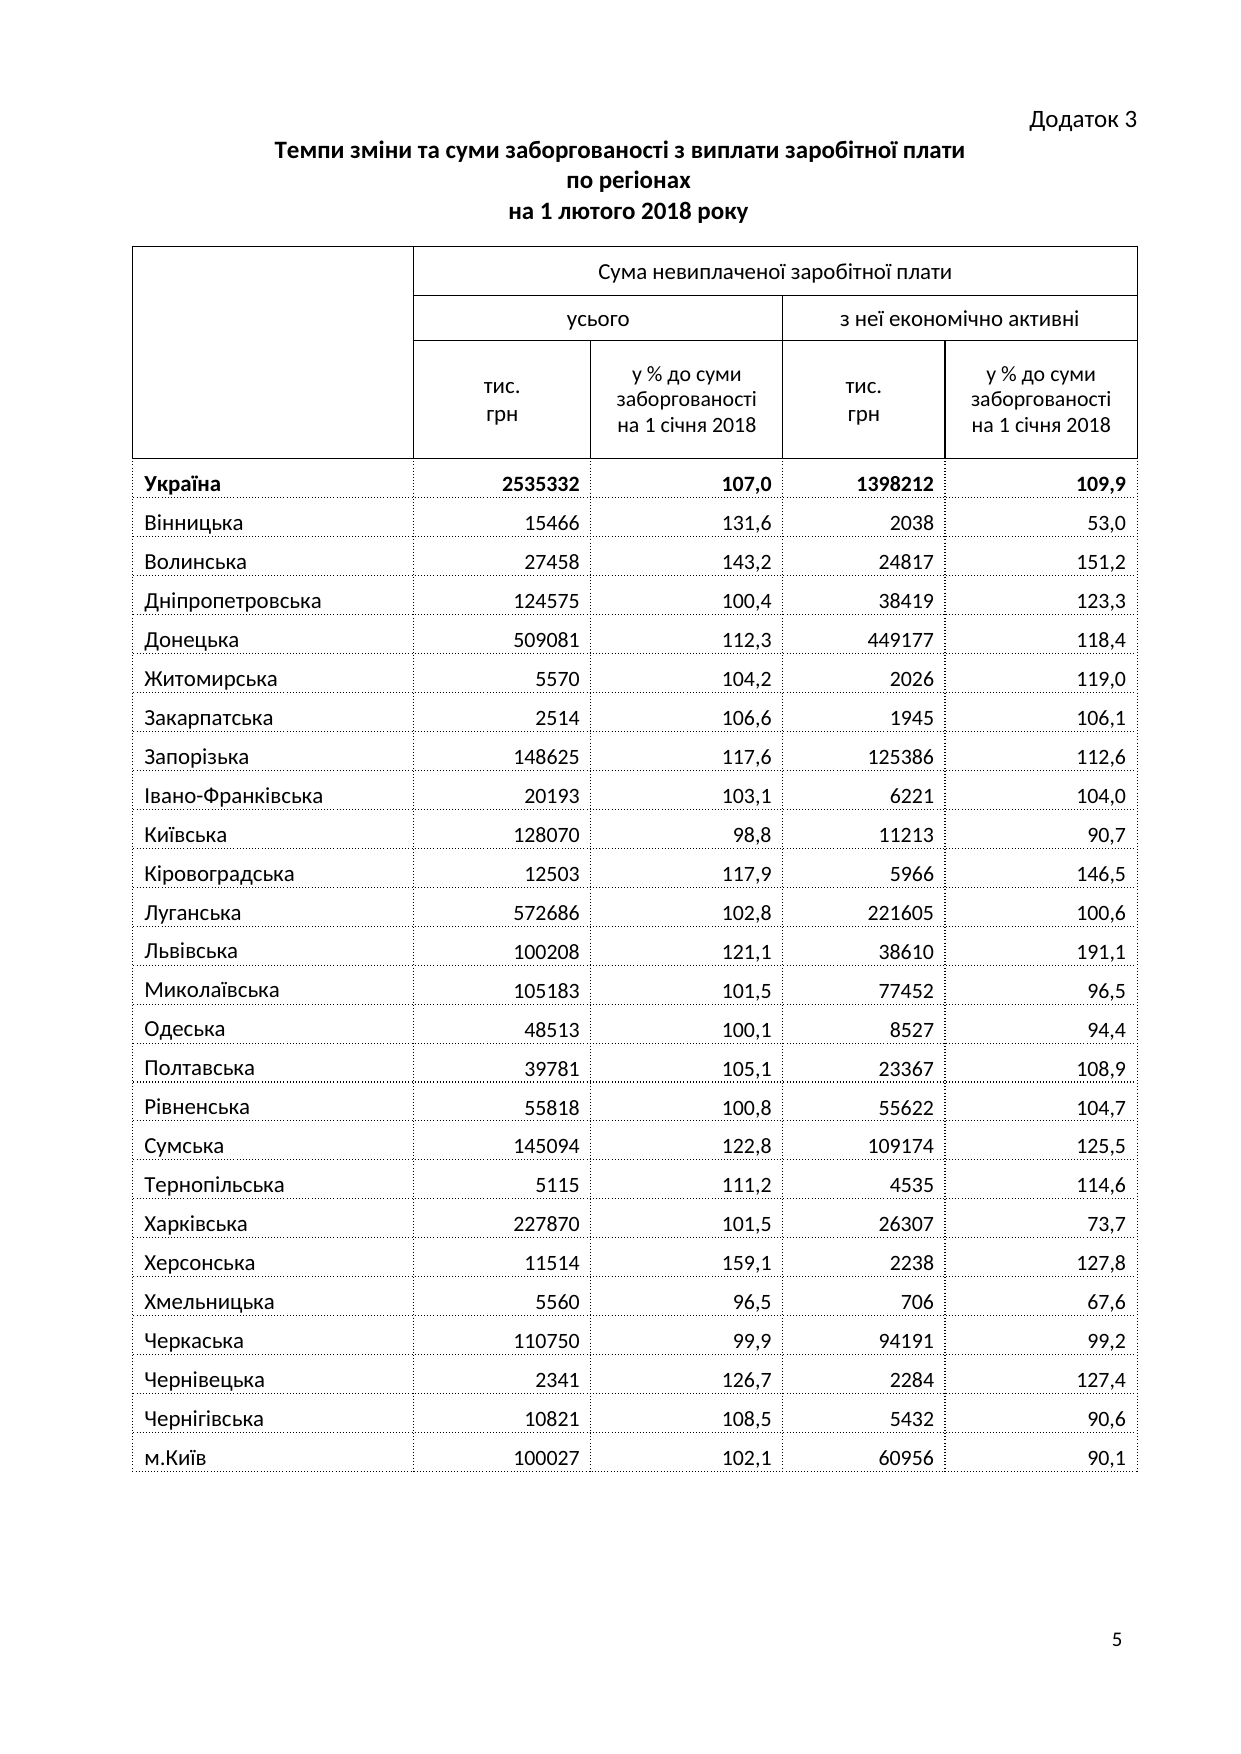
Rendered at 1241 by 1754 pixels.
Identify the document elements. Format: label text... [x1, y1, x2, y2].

table_cell 98,8 [591, 809, 783, 848]
table_cell Сумська [133, 1120, 413, 1159]
table_cell 109,9 [945, 459, 1137, 497]
table_cell 96,5 [945, 965, 1137, 1003]
table_cell у % до суми заборгованості на 1 січня 2018 [591, 341, 782, 458]
table_cell 145094 [414, 1120, 591, 1159]
table_cell 104,2 [591, 653, 783, 692]
table_cell 90,7 [945, 809, 1137, 848]
table_cell 706 [783, 1276, 945, 1315]
table_cell Черкаська [133, 1315, 413, 1354]
table_cell 38610 [783, 926, 945, 964]
table_cell Чернівецька [133, 1354, 413, 1393]
table_cell усього [414, 296, 782, 340]
table_cell Донецька [133, 614, 413, 653]
table_cell 39781 [414, 1043, 591, 1081]
table_cell тис. грн [414, 341, 590, 458]
table_cell 99,9 [591, 1315, 783, 1354]
table_cell 38419 [783, 575, 945, 614]
table_cell 221605 [783, 887, 945, 926]
table_cell 117,9 [591, 848, 783, 887]
text Додаток 3 [118, 103, 1137, 134]
table_cell Київська [133, 809, 413, 848]
table_cell 100,6 [945, 887, 1137, 926]
table_cell 191,1 [945, 926, 1137, 964]
table_cell 20193 [414, 770, 591, 809]
table_cell Рівненська [133, 1081, 413, 1120]
table_cell Полтавська [133, 1043, 413, 1081]
table_cell 100,4 [591, 575, 783, 614]
table_cell 48513 [414, 1004, 591, 1042]
table_cell Волинська [133, 536, 413, 575]
table_header [133, 247, 413, 458]
table_cell 11213 [783, 809, 945, 848]
table_cell 1945 [783, 692, 945, 731]
table_cell 108,9 [945, 1043, 1137, 1081]
table_cell 110750 [414, 1315, 591, 1354]
text на 1 лютого 2018 року [118, 195, 1138, 226]
table_cell 125,5 [945, 1120, 1137, 1159]
table_cell Житомирська [133, 653, 413, 692]
table_cell 100,1 [591, 1004, 783, 1042]
table_cell 118,4 [945, 614, 1137, 653]
table_cell Херсонська [133, 1237, 413, 1276]
table_cell Вінницька [133, 497, 413, 536]
table_cell у % до суми заборгованості на 1 січня 2018 [946, 341, 1137, 458]
table_cell 119,0 [945, 653, 1137, 692]
table_cell 2038 [783, 497, 945, 536]
table_cell Івано-Франківська [133, 770, 413, 809]
table_cell 5560 [414, 1276, 591, 1315]
table_cell 127,8 [945, 1237, 1137, 1276]
table_cell 2514 [414, 692, 591, 731]
table_cell 23367 [783, 1043, 945, 1081]
table_cell 100,8 [591, 1081, 783, 1120]
table_cell 11514 [414, 1237, 591, 1276]
table_cell 73,7 [945, 1198, 1137, 1237]
table_cell Чернігівська [133, 1393, 413, 1432]
table_cell Закарпатська [133, 692, 413, 731]
table_cell 10821 [414, 1393, 591, 1432]
table_cell 121,1 [591, 926, 783, 964]
table_cell 151,2 [945, 536, 1137, 575]
table_cell Дніпропетровська [133, 575, 413, 614]
table_cell 2284 [783, 1354, 945, 1393]
table_cell 148625 [414, 731, 591, 770]
table_cell Миколаївська [133, 965, 413, 1003]
table_cell Одеська [133, 1004, 413, 1042]
table_cell 127,4 [945, 1354, 1137, 1393]
table_cell 90,1 [945, 1432, 1137, 1471]
table_cell 227870 [414, 1198, 591, 1237]
text Темпи зміни та суми заборгованості з виплати заробітної плати [118, 134, 1122, 164]
table_cell 4535 [783, 1159, 945, 1198]
table_cell м.Київ [133, 1432, 413, 1471]
table_cell 67,6 [945, 1276, 1137, 1315]
table_cell 2238 [783, 1237, 945, 1276]
table_cell 26307 [783, 1198, 945, 1237]
table_cell Україна [133, 459, 413, 497]
table_cell 124575 [414, 575, 591, 614]
table_cell 8527 [783, 1004, 945, 1042]
table_cell 101,5 [591, 1198, 783, 1237]
table_cell 55818 [414, 1081, 591, 1120]
table_cell 6221 [783, 770, 945, 809]
table_cell 60956 [783, 1432, 945, 1471]
table_cell 159,1 [591, 1237, 783, 1276]
table_cell 104,7 [945, 1081, 1137, 1120]
table_cell тис. грн [783, 341, 944, 458]
table_cell 5570 [414, 653, 591, 692]
table_cell 99,2 [945, 1315, 1137, 1354]
table_cell 100027 [414, 1432, 591, 1471]
table_cell 131,6 [591, 497, 783, 536]
table_cell 96,5 [591, 1276, 783, 1315]
table_cell 109174 [783, 1120, 945, 1159]
table_cell 104,0 [945, 770, 1137, 809]
table_cell 27458 [414, 536, 591, 575]
table_cell 2026 [783, 653, 945, 692]
table_cell 1398212 [783, 459, 945, 497]
table_cell 53,0 [945, 497, 1137, 536]
table_cell 449177 [783, 614, 945, 653]
table_cell 15466 [414, 497, 591, 536]
table_cell Харківська [133, 1198, 413, 1237]
table_cell Львівська [133, 926, 413, 964]
table_cell 2535332 [414, 459, 591, 497]
table_cell Кіровоградська [133, 848, 413, 887]
table_cell 112,6 [945, 731, 1137, 770]
table_header Сума невиплаченої заробітної плати [414, 247, 1137, 295]
table_cell 90,6 [945, 1393, 1137, 1432]
table_cell 123,3 [945, 575, 1137, 614]
table_cell 108,5 [591, 1393, 783, 1432]
table_cell 106,6 [591, 692, 783, 731]
table_cell 146,5 [945, 848, 1137, 887]
table_cell 143,2 [591, 536, 783, 575]
table_cell 100208 [414, 926, 591, 964]
table_cell 5115 [414, 1159, 591, 1198]
table_cell 125386 [783, 731, 945, 770]
table_cell 117,6 [591, 731, 783, 770]
table_cell 126,7 [591, 1354, 783, 1393]
table_cell 2341 [414, 1354, 591, 1393]
table_cell 55622 [783, 1081, 945, 1120]
text по регіонах [118, 164, 1138, 195]
table_cell 12503 [414, 848, 591, 887]
table_cell Тернопільська [133, 1159, 413, 1198]
table_cell 572686 [414, 887, 591, 926]
table_cell 106,1 [945, 692, 1137, 731]
table_cell 105,1 [591, 1043, 783, 1081]
table_cell 114,6 [945, 1159, 1137, 1198]
table_cell 102,1 [591, 1432, 783, 1471]
table_cell 128070 [414, 809, 591, 848]
table_cell 103,1 [591, 770, 783, 809]
table_cell Луганська [133, 887, 413, 926]
table_cell з неї економічно активні [783, 296, 1137, 340]
table_cell 112,3 [591, 614, 783, 653]
table_cell 509081 [414, 614, 591, 653]
table_cell Запорізька [133, 731, 413, 770]
table_cell 94,4 [945, 1004, 1137, 1042]
table_cell 122,8 [591, 1120, 783, 1159]
table_cell 5432 [783, 1393, 945, 1432]
table_cell 5966 [783, 848, 945, 887]
table_cell 24817 [783, 536, 945, 575]
table_cell 94191 [783, 1315, 945, 1354]
table_cell 111,2 [591, 1159, 783, 1198]
table_cell 77452 [783, 965, 945, 1003]
table_cell 102,8 [591, 887, 783, 926]
table_cell Хмельницька [133, 1276, 413, 1315]
table_cell 107,0 [591, 459, 783, 497]
table_cell 105183 [414, 965, 591, 1003]
table_cell 101,5 [591, 965, 783, 1003]
